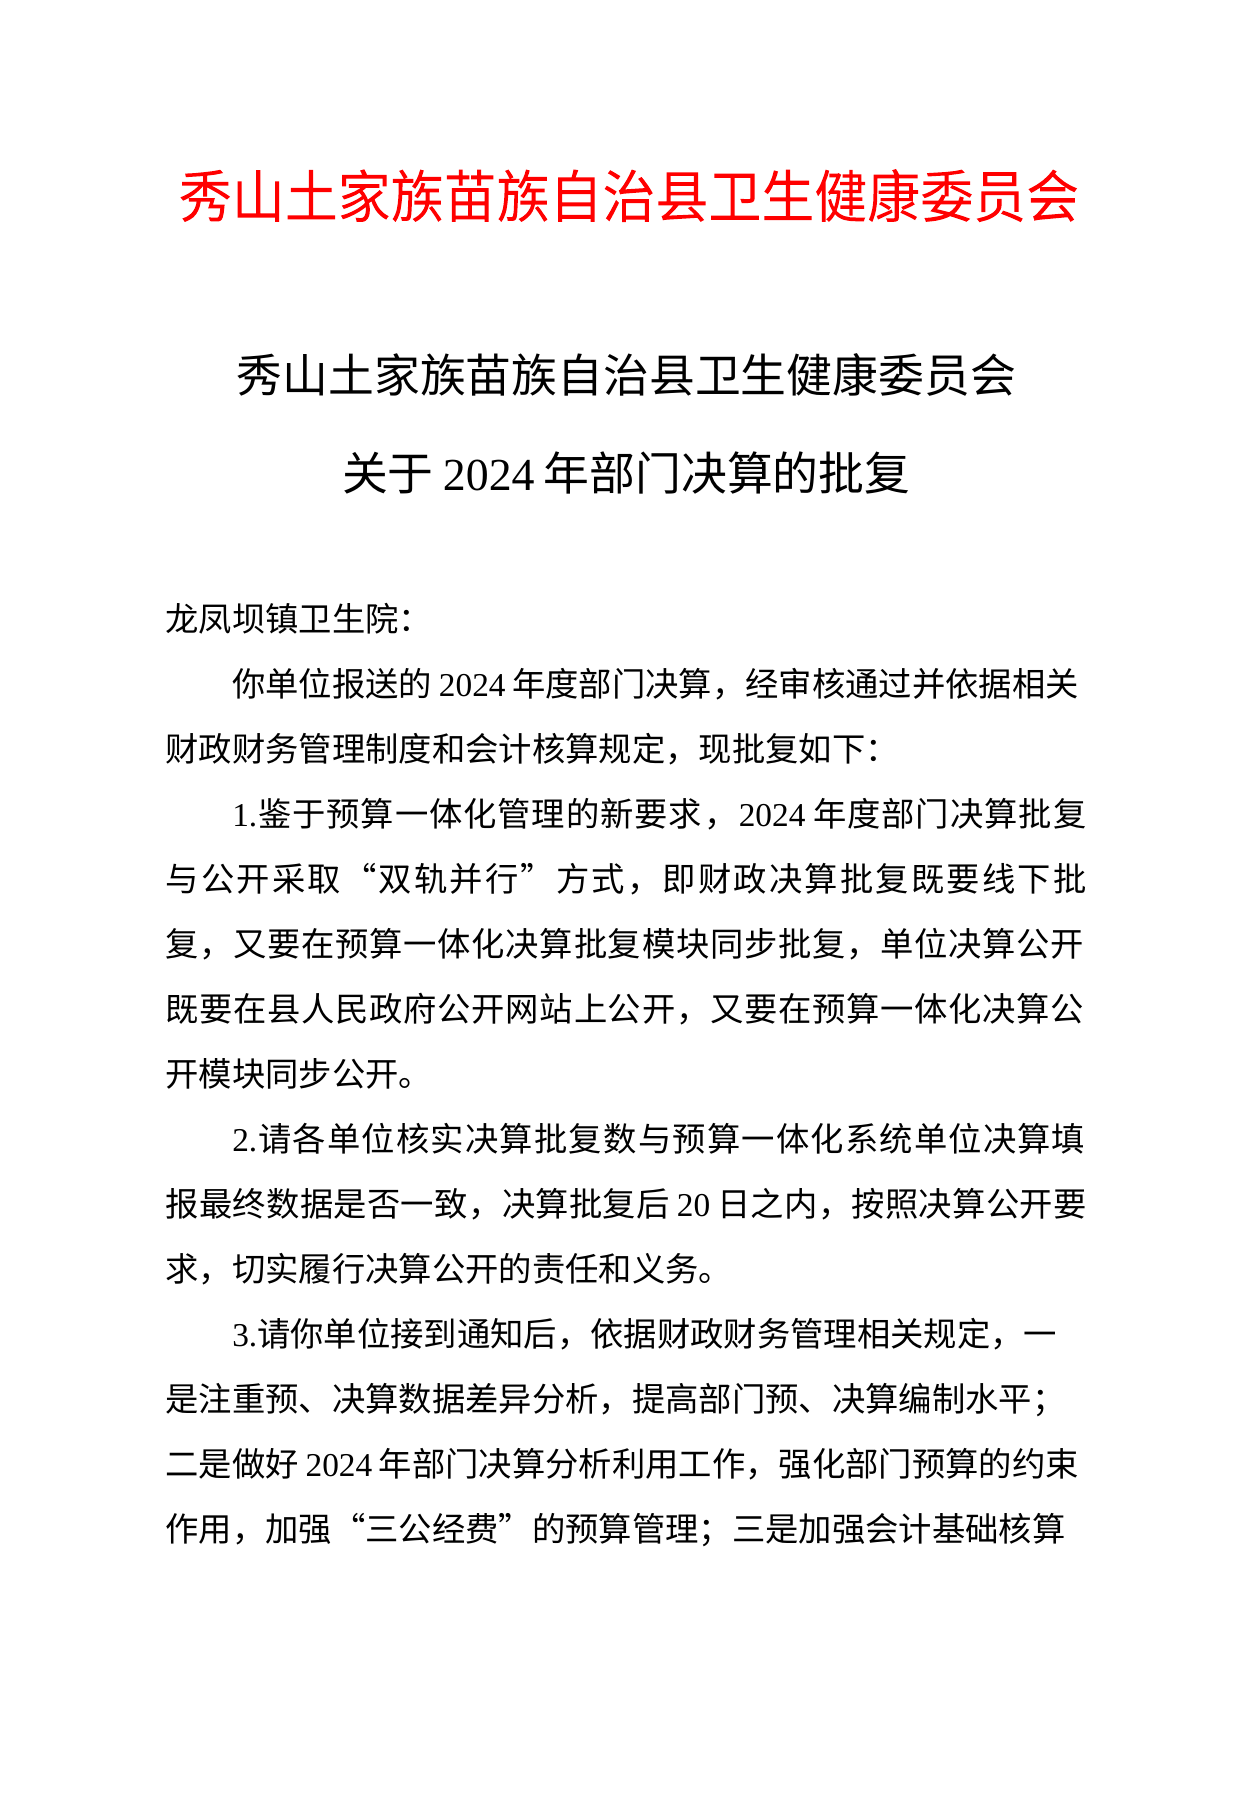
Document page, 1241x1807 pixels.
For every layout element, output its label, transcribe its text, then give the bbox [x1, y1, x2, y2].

text 龙凤坝镇卫生院： [165, 584, 1087, 649]
list 1.鉴于预算一体化管理的新要求，2024年度部门决算批复与公开采取“双轨并行”方式，即财政决算批复既要线下批复，又要在预算一体化决算批复模块同步批复，单位决算公开既要在县人民政府公开网站上公开，又要在预算一体化决算公开模块同步公开。 [165, 779, 1087, 1104]
text 2.请各单位核实决算批复数与预算一体化系统单位决算填报最终数据是否一致，决算批复后20日之内，按照决算公开要求，切实履行决算公开的责任和义务。 [165, 1104, 1087, 1299]
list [165, 1299, 1087, 1559]
text 秀山土家族苗族自治县卫生健康委员会 [165, 324, 1087, 421]
text 你单位报送的2024年度部门决算，经审核通过并依据相关财政财务管理制度和会计核算规定，现批复如下： [165, 649, 1087, 779]
text 关于2024年部门决算的批复 [165, 421, 1087, 519]
